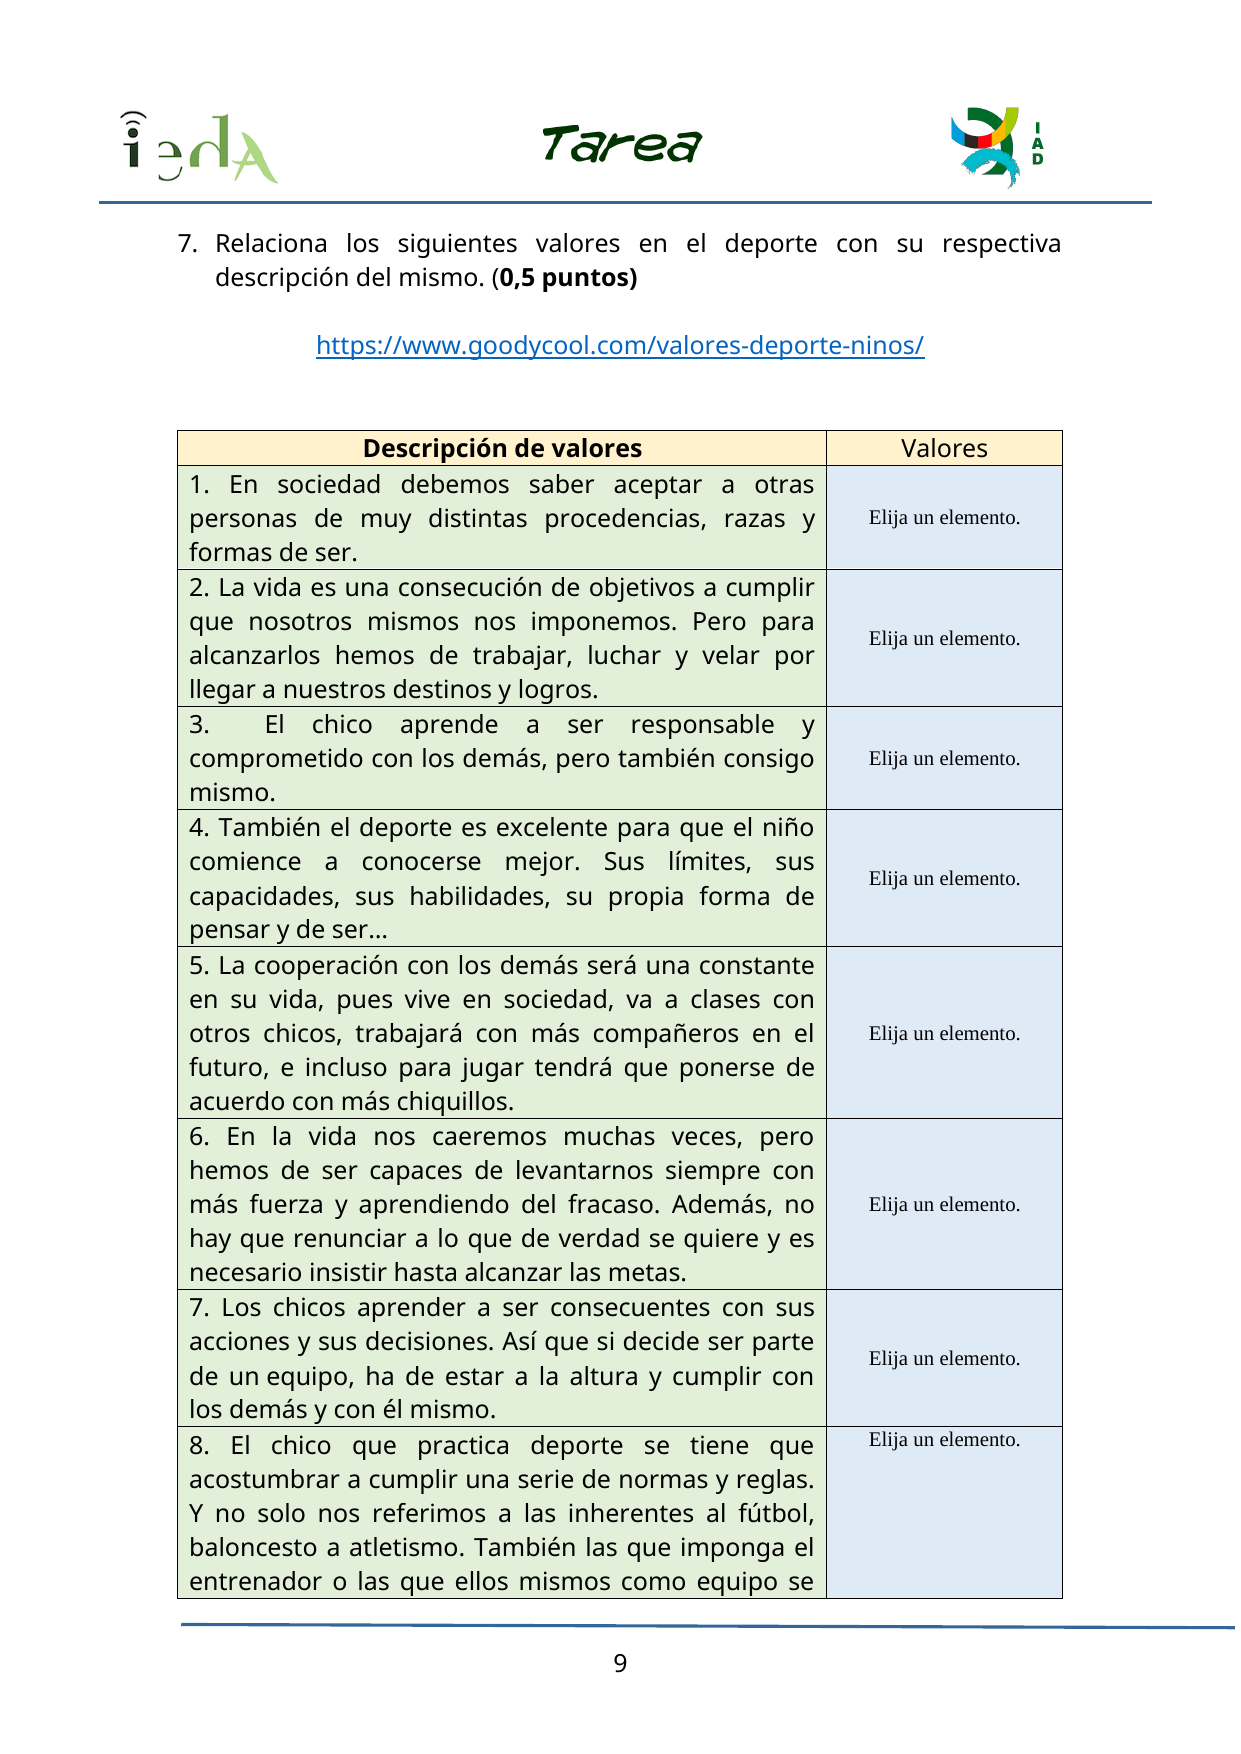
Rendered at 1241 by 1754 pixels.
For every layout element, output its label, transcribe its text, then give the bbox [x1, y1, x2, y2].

table_cell 2. La vida es una consecución de objetivos a cumplir que nosotros mismos nos imponemos. Pero para alcanzarlos hemos de trabajar, luchar y velar por llegar a nuestros destinos y logros. [178, 570, 826, 706]
table_cell 3. El chico aprende a ser responsable y comprometido con los demás, pero también consigo mismo. [178, 707, 826, 809]
list Relaciona los siguientes valores en el deporte con su respectiva descripción del mismo. (0,5 puntos) [177, 226, 1063, 294]
table_cell 5. La cooperación con los demás será una constante en su vida, pues vive en sociedad, va a clases con otros chicos, trabajará con más compañeros en el futuro, e incluso para jugar tendrá que ponerse de acuerdo con más chiquillos. [178, 947, 826, 1118]
picture [944, 97, 1064, 192]
table_cell 1. En sociedad debemos saber aceptar a otras personas de muy distintas procedencias, razas y formas de ser. [178, 466, 826, 568]
table_cell 4. También el deporte es excelente para que el niño comience a conocerse mejor. Sus límites, sus capacidades, sus habilidades, su propia forma de pensar y de ser… [178, 810, 826, 946]
picture [97, 108, 290, 193]
table_cell 6. En la vida nos caeremos muchas veces, pero hemos de ser capaces de levantarnos siempre con más fuerza y aprendiendo del fracaso. Además, no hay que renunciar a lo que de verdad se quiere y es necesario insistir hasta alcanzar las metas. [178, 1119, 826, 1289]
table_cell 7. Los chicos aprender a ser consecuentes con sus acciones y sus decisiones. Así que si decide ser parte de un equipo, ha de estar a la altura y cumplir con los demás y con él mismo. [178, 1290, 826, 1426]
text https://www.goodycool.com/valores-deporte-ninos/ [177, 328, 1063, 362]
table_header Valores [827, 431, 1062, 465]
table_header Descripción de valores [178, 431, 826, 465]
picture [527, 116, 715, 170]
